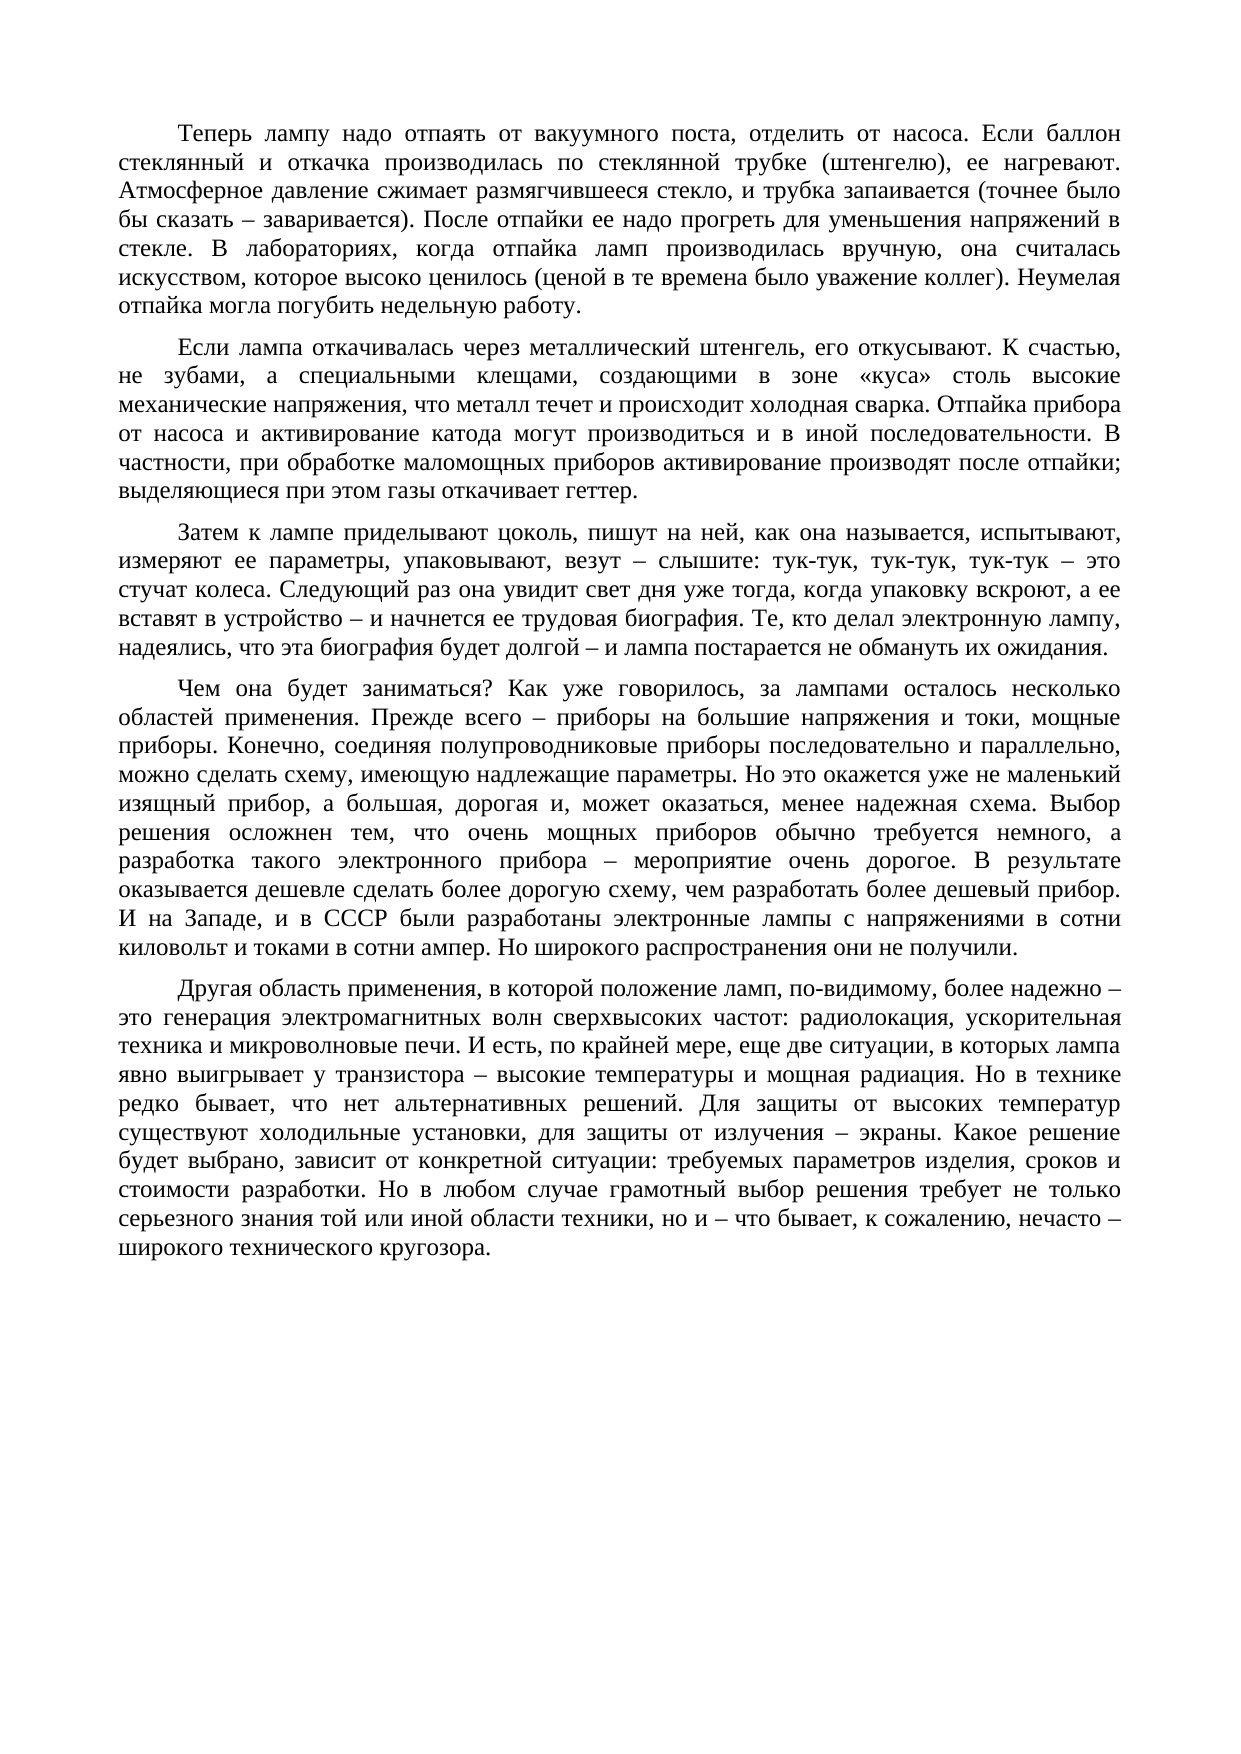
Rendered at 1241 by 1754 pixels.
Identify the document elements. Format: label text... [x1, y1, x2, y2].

text Если лампа откачивалась через металлический штенгель, его откусывают. К счастью, не зубами, а специальными клещами, создающими в зоне «куса» столь высокие механические напряжения, что металл течет и происходит холодная сварка. Отпайка прибора от насоса и активирование катода могут производиться и в иной последовательности. В частности, при обработке маломощных приборов активирование производят после отпайки; выделяющиеся при этом газы откачивает геттер. [118, 332, 1122, 504]
text Другая область применения, в которой положение ламп, по-видимому, более надежно – это генерация электромагнитных волн сверхвысоких частот: радиолокация, ускорительная техника и микроволновые печи. И есть, по крайней мере, еще две ситуации, в которых лампа явно выигрывает у транзистора – высокие температуры и мощная радиация. Но в технике редко бывает, что нет альтернативных решений. Для защиты от высоких температур существуют холодильные установки, для защиты от излучения – экраны. Какое решение будет выбрано, зависит от конкретной ситуации: требуемых параметров изделия, сроков и стоимости разработки. Но в любом случае грамотный выбор решения требует не только серьезного знания той или иной области техники, но и – что бывает, к сожалению, нечасто – широкого технического кругозора. [118, 973, 1122, 1261]
text Затем к лампе приделывают цоколь, пишут на ней, как она называется, испытывают, измеряют ее параметры, упаковывают, везут – слышите: тук-тук, тук-тук, тук-тук – это стучат колеса. Следующий раз она увидит свет дня уже тогда, когда упаковку вскроют, а ее вставят в устройство – и начнется ее трудовая биография. Те, кто делал электронную лампу, надеялись, что эта биография будет долгой – и лампа постарается не обмануть их ожидания. [118, 517, 1122, 661]
text Чем она будет заниматься? Как уже говорилось, за лампами осталось несколько областей применения. Прежде всего – приборы на большие напряжения и токи, мощные приборы. Конечно, соединяя полупроводниковые приборы последовательно и параллельно, можно сделать схему, имеющую надлежащие параметры. Но это окажется уже не маленький изящный прибор, а большая, дорогая и, может оказаться, менее надежная схема. Выбор решения осложнен тем, что очень мощных приборов обычно требуется немного, а разработка такого электронного прибора – мероприятие очень дорогое. В результате оказывается дешевле сделать более дорогую схему, чем разработать более дешевый прибор. И на Западе, и в СССР были разработаны электронные лампы с напряжениями в сотни киловольт и токами в сотни ампер. Но широкого распространения они не получили. [118, 673, 1122, 961]
text Теперь лампу надо отпаять от вакуумного поста, отделить от насоса. Если баллон стеклянный и откачка производилась по стеклянной трубке (штенгелю), ее нагревают. Атмосферное давление сжимает размягчившееся стекло, и трубка запаивается (точнее было бы сказать – заваривается). После отпайки ее надо прогреть для уменьшения напряжений в стекле. В лабораториях, когда отпайка ламп производилась вручную, она считалась искусством, которое высоко ценилось (ценой в те времена было уважение коллег). Неумелая отпайка могла погубить недельную работу. [118, 118, 1122, 319]
